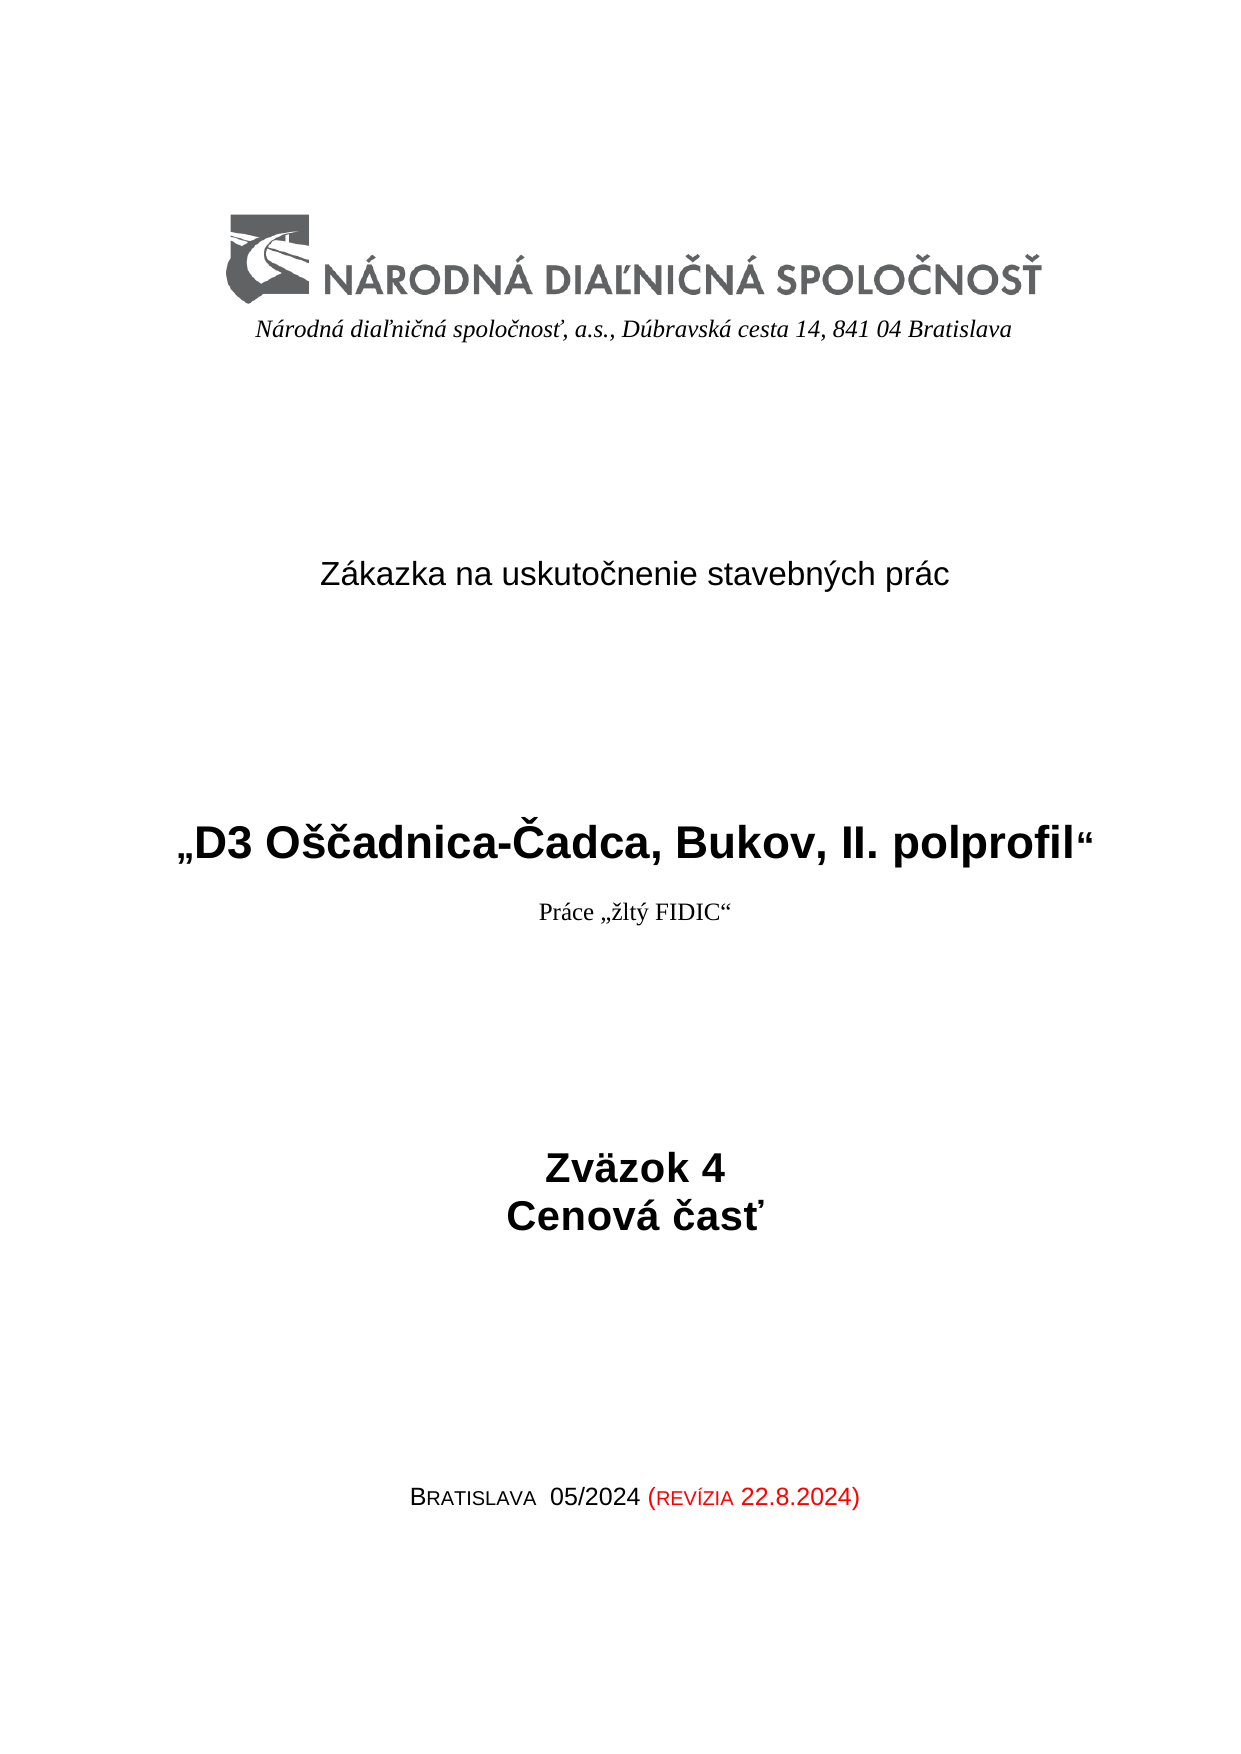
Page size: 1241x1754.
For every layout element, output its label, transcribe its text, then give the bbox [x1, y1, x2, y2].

text „D3 Oščadnica-Čadca, Bukov, II. polprofil“ [148, 815, 1122, 868]
text Cenová časť [148, 1191, 1122, 1239]
text Práce „žltý FIDIC“ [148, 897, 1122, 926]
text Zväzok 4 [148, 1143, 1122, 1191]
text Bratislava 05/2024 (revízia 22.8.2024) [148, 1482, 1122, 1510]
picture [214, 200, 1056, 315]
text Národná diaľničná spoločnosť, a.s., Dúbravská cesta 14, 841 04 Bratislava [148, 314, 1122, 343]
text Zákazka na uskutočnenie stavebných prác [148, 554, 1122, 593]
